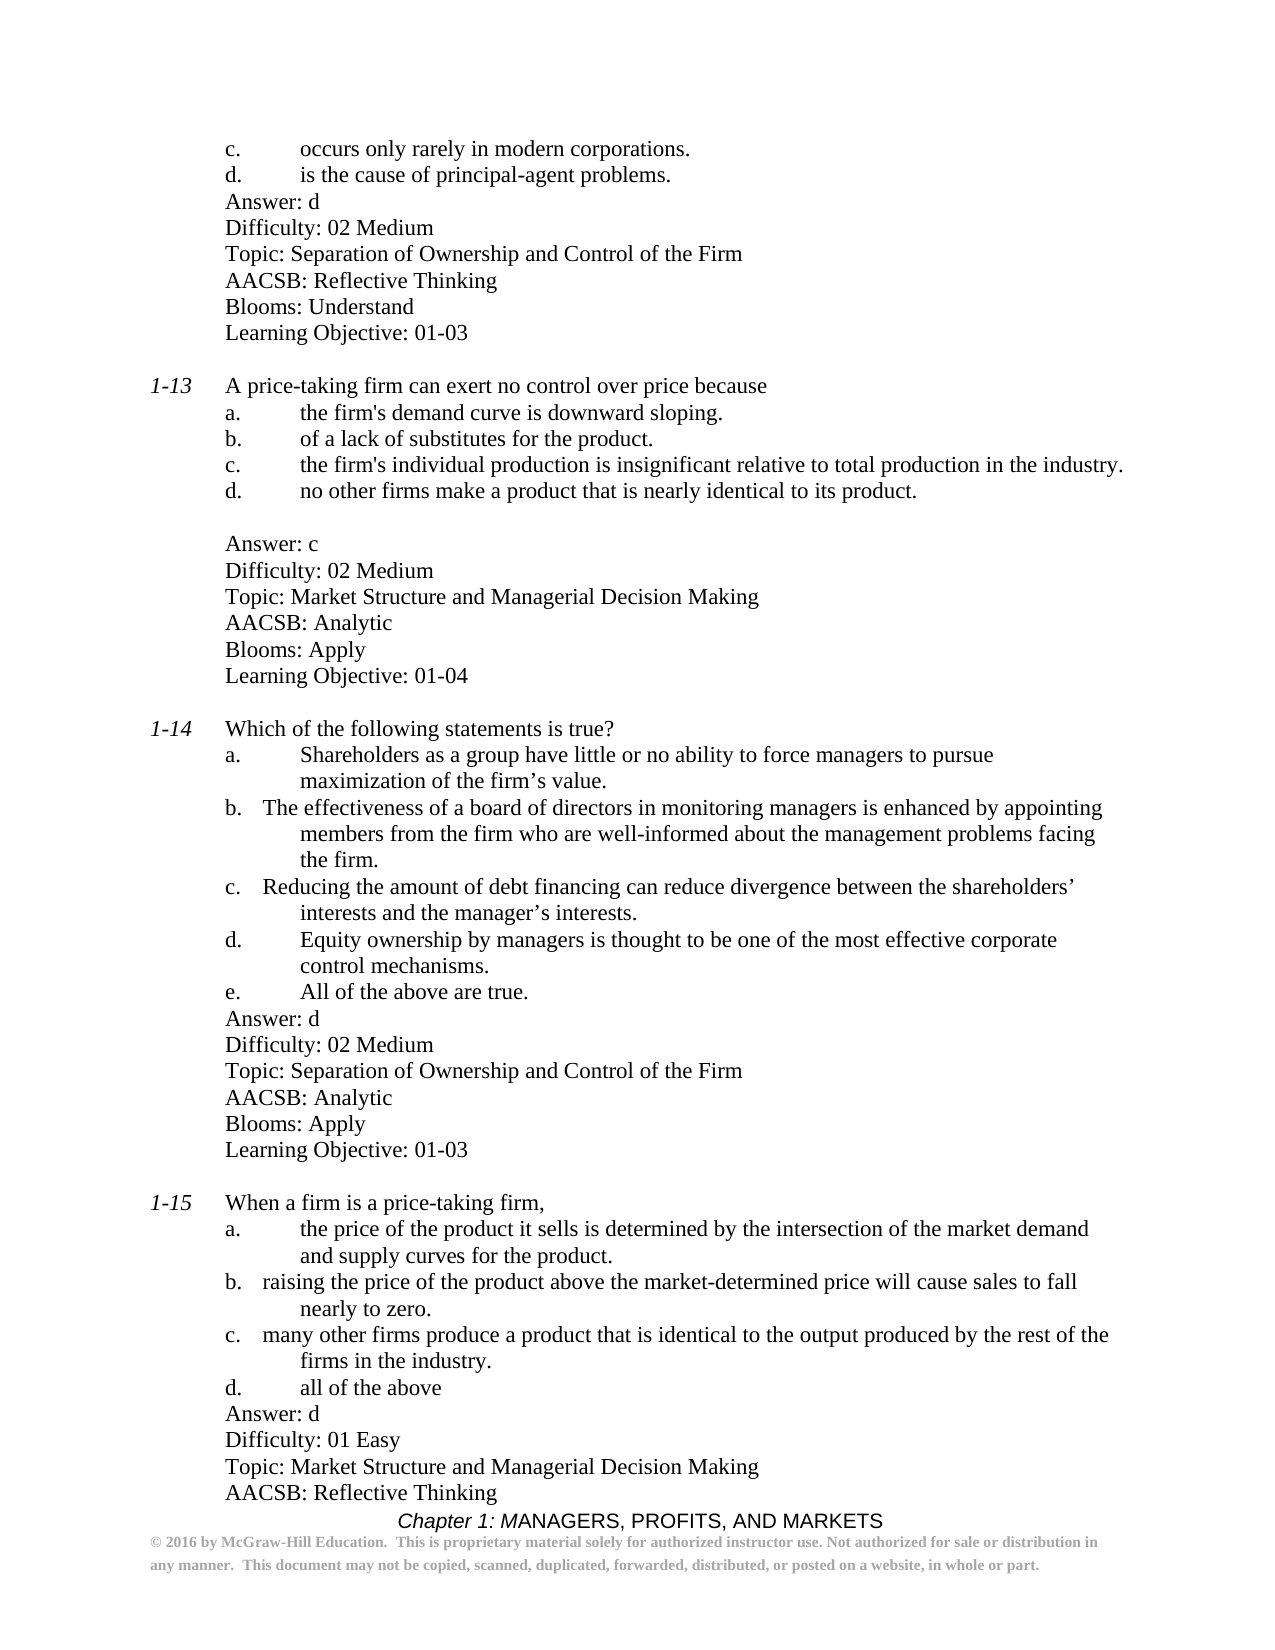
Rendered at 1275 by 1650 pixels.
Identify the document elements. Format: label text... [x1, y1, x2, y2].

text c. occurs only rarely in modern corporations. [225, 135, 1125, 161]
text a. the price of the product it sells is determined by the intersection of the market demand and supply curves for the product. [225, 1216, 1125, 1268]
list The effectiveness of a board of directors in monitoring managers is enhanced by appointing members from the firm who are well-informed about the management problems facing the firm. [225, 794, 1125, 873]
list many other firms produce a product that is identical to the output produced by the rest of the firms in the industry. [225, 1321, 1125, 1374]
list Learning Objective: 01-03 [225, 1136, 1125, 1163]
list Answer: d [225, 1005, 1125, 1031]
text d. all of the above [225, 1374, 1125, 1400]
list Difficulty: 01 Easy [225, 1426, 1125, 1453]
list Answer: d [225, 188, 1125, 214]
text 1-14 Which of the following statements is true? [150, 715, 1125, 741]
list AACSB: Analytic [225, 1084, 1125, 1110]
list Blooms: Apply [225, 636, 1125, 662]
text d. no other firms make a product that is nearly identical to its product. [225, 478, 1125, 504]
text 1-15 When a firm is a price-taking firm, [150, 1189, 1125, 1216]
text b. of a lack of substitutes for the product. [225, 425, 1125, 451]
list raising the price of the product above the market-determined price will cause sales to fall nearly to zero. [225, 1268, 1125, 1321]
list Topic: Separation of Ownership and Control of the Firm [225, 1057, 1125, 1084]
text a. Shareholders as a group have little or no ability to force managers to pursue maximization of the firm’s value. [225, 741, 1125, 794]
list AACSB: Reflective Thinking [225, 1479, 1125, 1505]
list Difficulty: 02 Medium [225, 557, 1125, 583]
list Learning Objective: 01-04 [225, 662, 1125, 688]
list Answer: d [225, 1400, 1125, 1426]
list Difficulty: 02 Medium [225, 1031, 1125, 1057]
list Topic: Market Structure and Managerial Decision Making [225, 1453, 1125, 1479]
list Learning Objective: 01-03 [225, 319, 1125, 346]
list Difficulty: 02 Medium [225, 214, 1125, 240]
list Topic: Separation of Ownership and Control of the Firm [225, 240, 1125, 267]
list Topic: Market Structure and Managerial Decision Making [225, 583, 1125, 609]
text a. the firm's demand curve is downward sloping. [225, 398, 1125, 425]
list Answer: c [225, 530, 1125, 557]
text d. Equity ownership by managers is thought to be one of the most effective corporate control mechanisms. [225, 926, 1125, 978]
text e. All of the above are true. [225, 978, 1125, 1005]
list Blooms: Apply [225, 1110, 1125, 1136]
list Blooms: Understand [225, 293, 1125, 319]
list AACSB: Analytic [225, 609, 1125, 636]
list Reducing the amount of debt financing can reduce divergence between the shareholders’ interests and the manager’s interests. [225, 873, 1125, 926]
text d. is the cause of principal-agent problems. [225, 161, 1125, 188]
text c. the firm's individual production is insignificant relative to total production in the industry. [225, 451, 1125, 478]
list AACSB: Reflective Thinking [225, 267, 1125, 293]
text 1-13 A price-taking firm can exert no control over price because [150, 372, 1125, 398]
